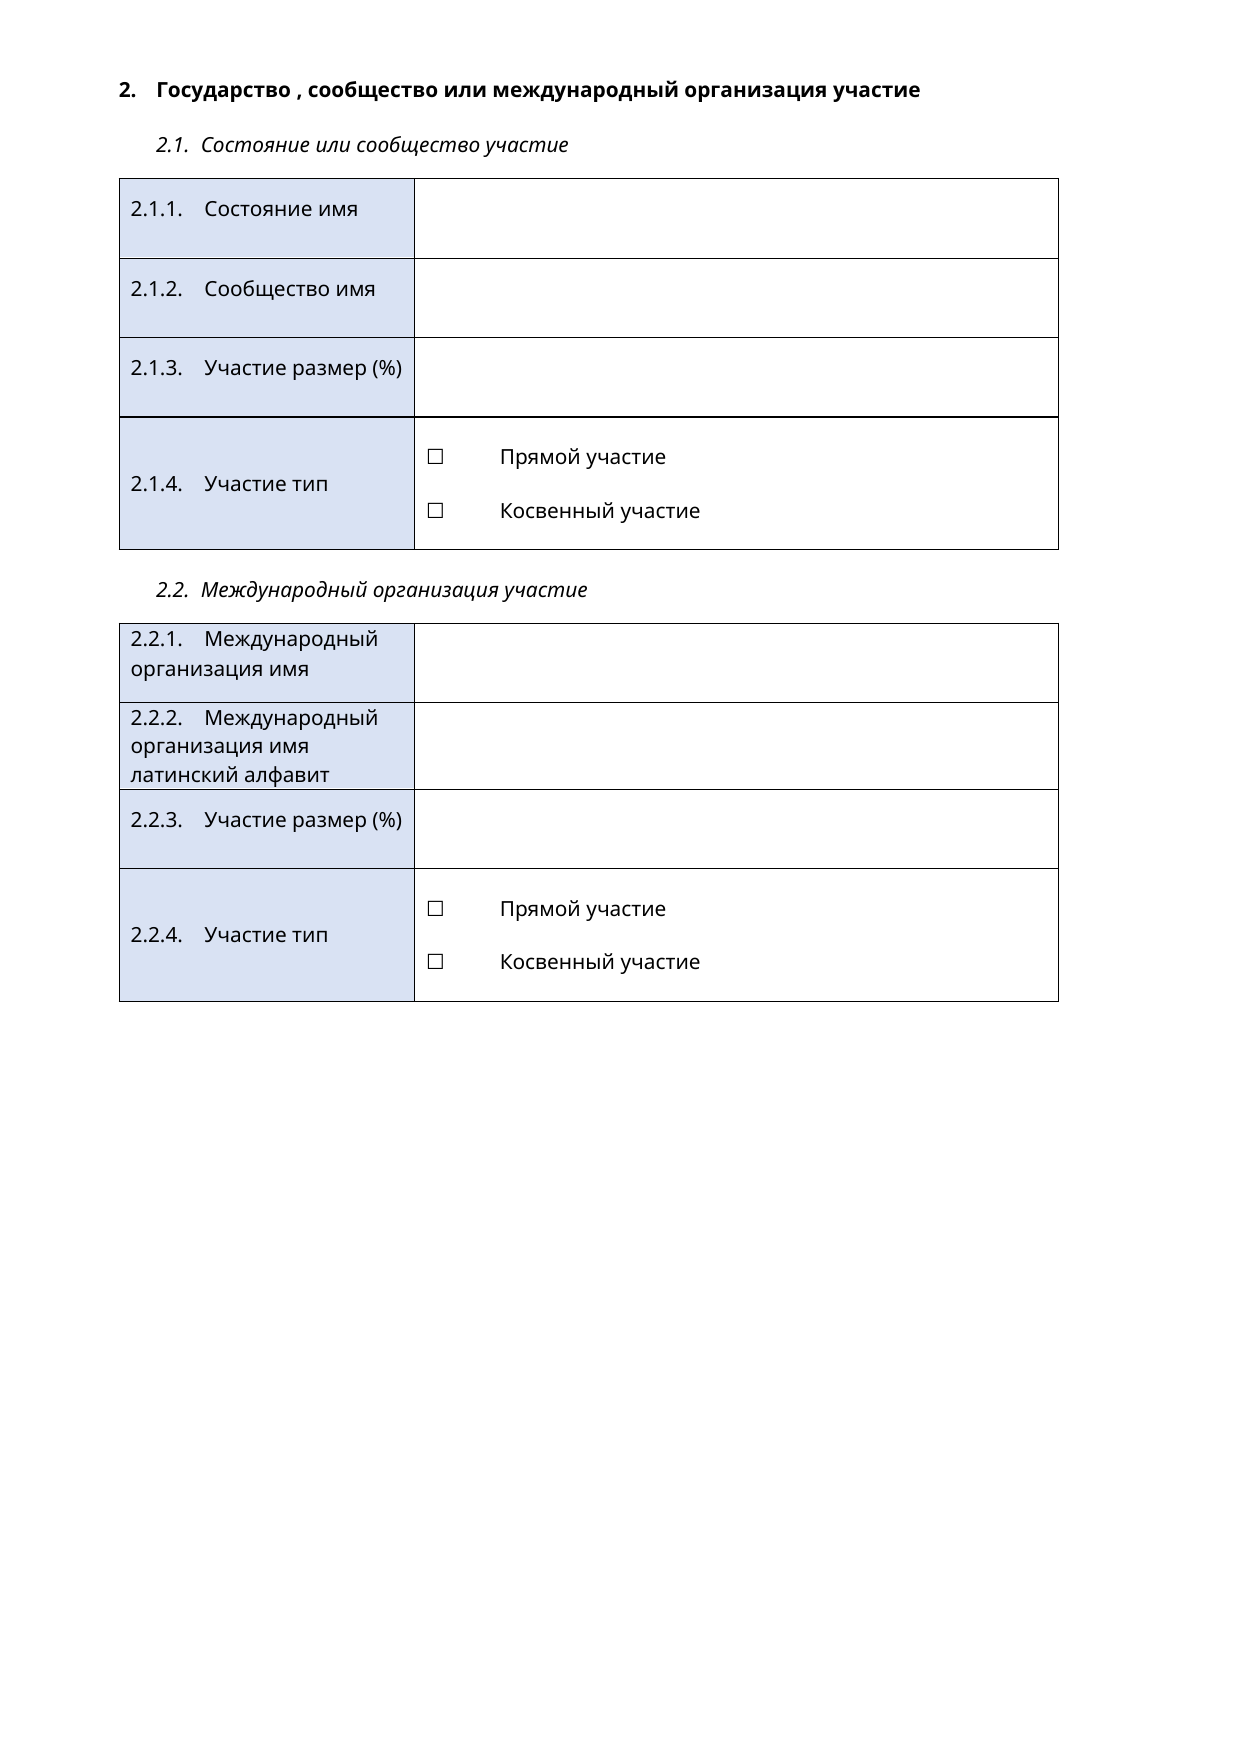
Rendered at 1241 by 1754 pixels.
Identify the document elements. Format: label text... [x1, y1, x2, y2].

table_cell [415, 703, 1058, 788]
table_header [415, 624, 1058, 702]
list Состояние или сообщество участие [156, 131, 1171, 159]
table_cell Участие тип [120, 418, 414, 549]
table_cell ☐ Прямой участие ☐ Косвенный участие [415, 869, 1058, 1001]
table_header Состояние имя [120, 179, 414, 257]
table_cell ☐ Прямой участие ☐ Косвенный участие [415, 418, 1058, 549]
table_header [415, 179, 1058, 257]
table_cell Сообщество имя [120, 259, 414, 337]
table_cell [415, 790, 1058, 868]
table_cell Участие размер (%) [120, 338, 414, 416]
table_header Международный организация имя [120, 624, 414, 702]
table_cell Международный организация имя латинский алфавит [120, 703, 414, 788]
table_cell [415, 259, 1058, 337]
table_cell [415, 338, 1058, 416]
list Государство , сообщество или международный организация участие [118, 75, 1171, 103]
table_cell Участие размер (%) [120, 790, 414, 868]
list Международный организация участие [156, 575, 1171, 604]
table_cell Участие тип [120, 869, 414, 1001]
